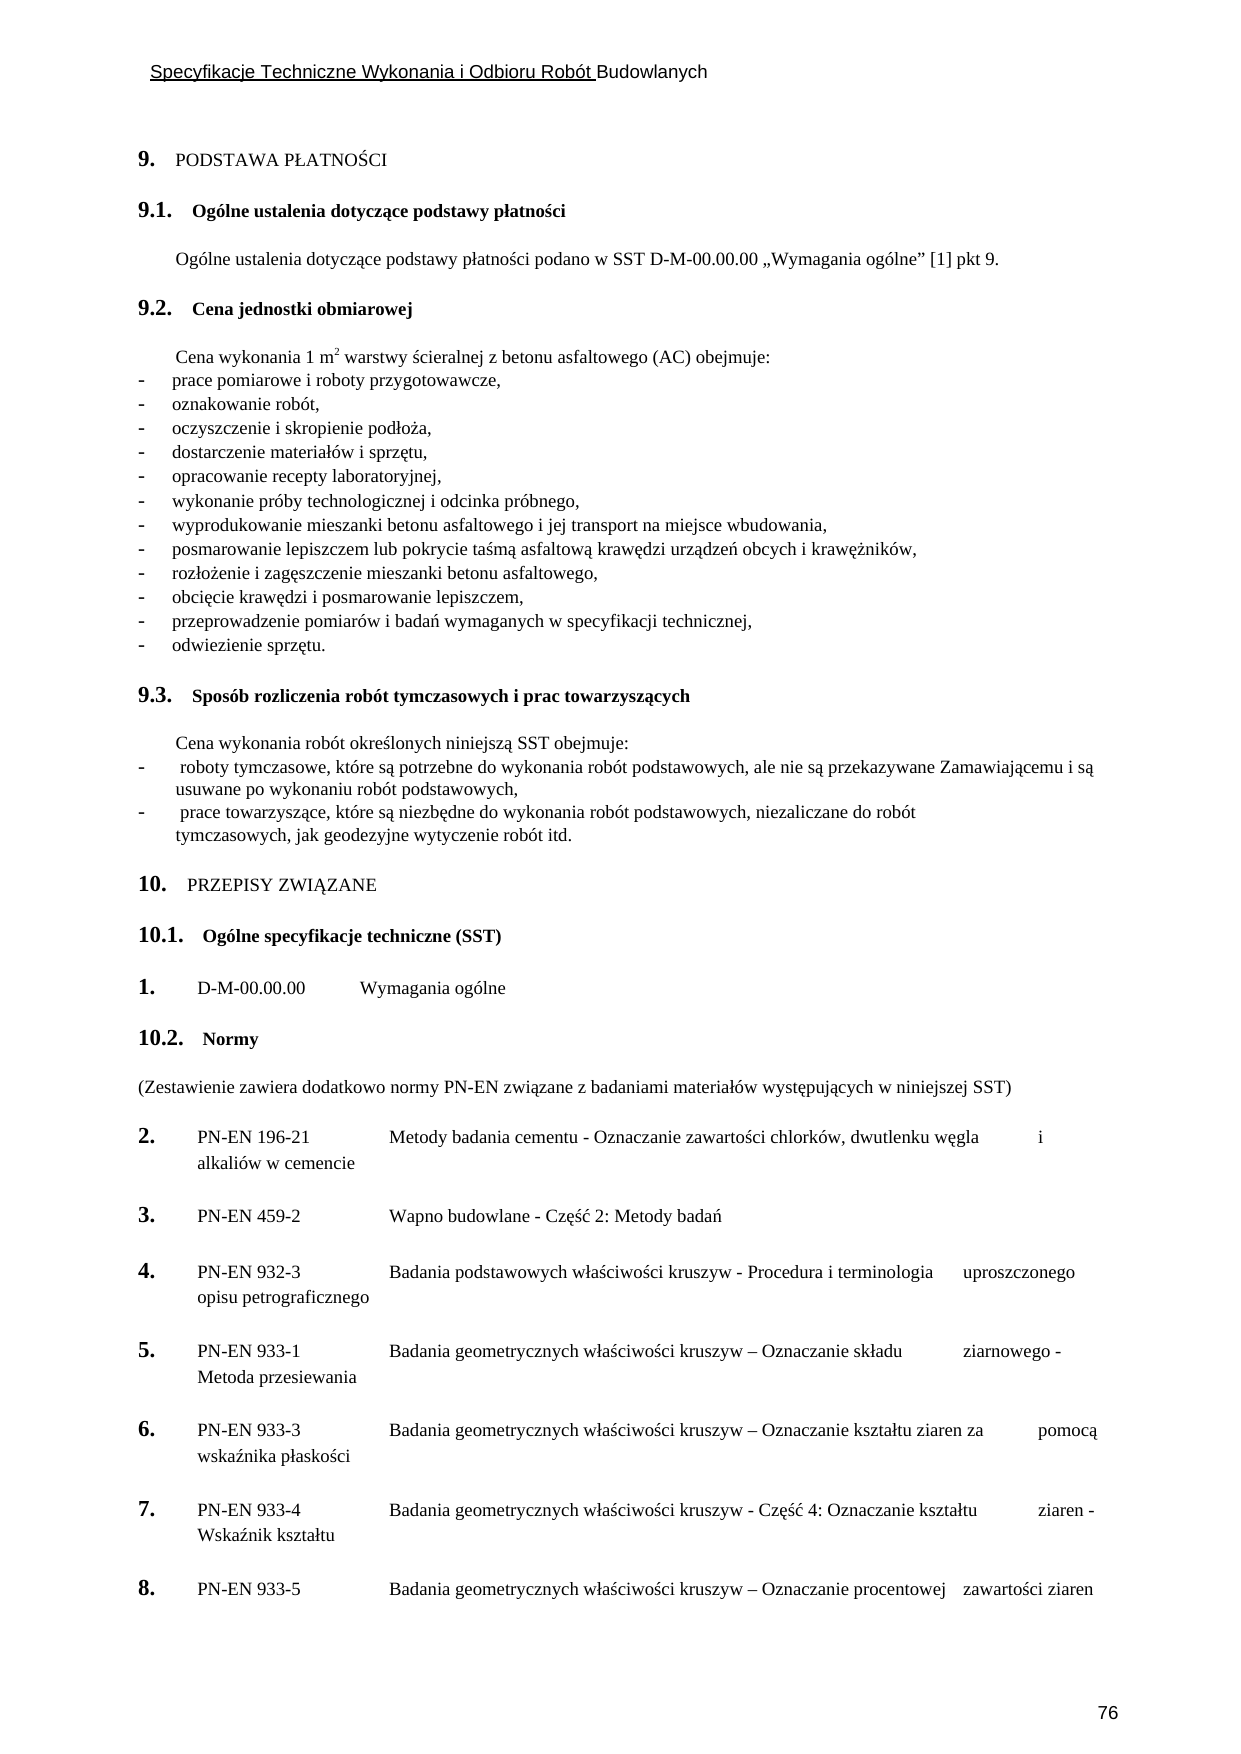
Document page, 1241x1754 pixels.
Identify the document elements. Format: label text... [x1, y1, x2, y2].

list PN-EN 459-2 Wapno budowlane - Część 2: Metody badań [138, 1201, 1098, 1228]
list rozłożenie i zagęszczenie mieszanki betonu asfaltowego, [138, 560, 1098, 584]
list przeprowadzenie pomiarów i badań wymaganych w specyfikacji technicznej, [138, 608, 1098, 632]
list Sposób rozliczenia robót tymczasowych i prac towarzyszących [138, 681, 1098, 707]
list Ogólne ustalenia dotyczące podstawy płatności [138, 196, 1098, 223]
list PODSTAWA PŁATNOŚCI [138, 145, 1098, 171]
list posmarowanie lepiszczem lub pokrycie taśmą asfaltową krawędzi urządzeń obcych i krawężników, [138, 536, 1098, 560]
list roboty tymczasowe, które są potrzebne do wykonania robót podstawowych, ale nie są przekazywane Zamawiającemu i są usuwane po wykonaniu robót podstawowych, [138, 754, 1098, 799]
list obcięcie krawędzi i posmarowanie lepiszczem, [138, 584, 1098, 608]
list PRZEPISY ZWIĄZANE [138, 870, 1098, 896]
text Cena wykonania 1 m2 warstwy ścieralnej z betonu asfaltowego (AC) obejmuje: [138, 346, 1098, 367]
list oczyszczenie i skropienie podłoża, [138, 415, 1098, 439]
list D-M-00.00.00 Wymagania ogólne [138, 973, 1098, 999]
list oznakowanie robót, [138, 391, 1098, 415]
list Cena jednostki obmiarowej [138, 294, 1098, 321]
list PN-EN 932-3 Badania podstawowych właściwości kruszyw - Procedura i terminologia uproszczonego opisu petrograficznego [138, 1257, 1098, 1308]
list PN-EN 933-4 Badania geometrycznych właściwości kruszyw - Część 4: Oznaczanie kształtu ziaren - Wskaźnik kształtu [138, 1495, 1098, 1546]
list dostarczenie materiałów i sprzętu, [138, 439, 1098, 463]
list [138, 1574, 1098, 1601]
list Normy [138, 1024, 1098, 1051]
list prace towarzyszące, które są niezbędne do wykonania robót podstawowych, niezaliczane do robót tymczasowych, jak geodezyjne wytyczenie robót itd. [138, 799, 1098, 845]
list opracowanie recepty laboratoryjnej, [138, 463, 1098, 487]
text Ogólne ustalenia dotyczące podstawy płatności podano w SST D-M-00.00.00 „Wymagania ogólne” [1] pkt 9. [138, 248, 1098, 269]
list wyprodukowanie mieszanki betonu asfaltowego i jej transport na miejsce wbudowania, [138, 512, 1098, 536]
list wykonanie próby technologicznej i odcinka próbnego, [138, 487, 1098, 512]
list Ogólne specyfikacje techniczne (SST) [138, 921, 1098, 948]
list PN-EN 933-3 Badania geometrycznych właściwości kruszyw – Oznaczanie kształtu ziaren za pomocą wskaźnika płaskości [138, 1415, 1098, 1467]
list PN-EN 933-1 Badania geometrycznych właściwości kruszyw – Oznaczanie składu ziarnowego - Metoda przesiewania [138, 1336, 1098, 1387]
list odwiezienie sprzętu. [138, 632, 1098, 656]
text (Zestawienie zawiera dodatkowo normy PN-EN związane z badaniami materiałów występujących w niniejszej SST) [138, 1076, 1098, 1097]
list PN-EN 196-21 Metody badania cementu - Oznaczanie zawartości chlorków, dwutlenku węgla i alkaliów w cemencie [138, 1122, 1098, 1173]
text Cena wykonania robót określonych niniejszą SST obejmuje: [138, 732, 1098, 754]
list prace pomiarowe i roboty przygotowawcze, [138, 367, 1098, 391]
